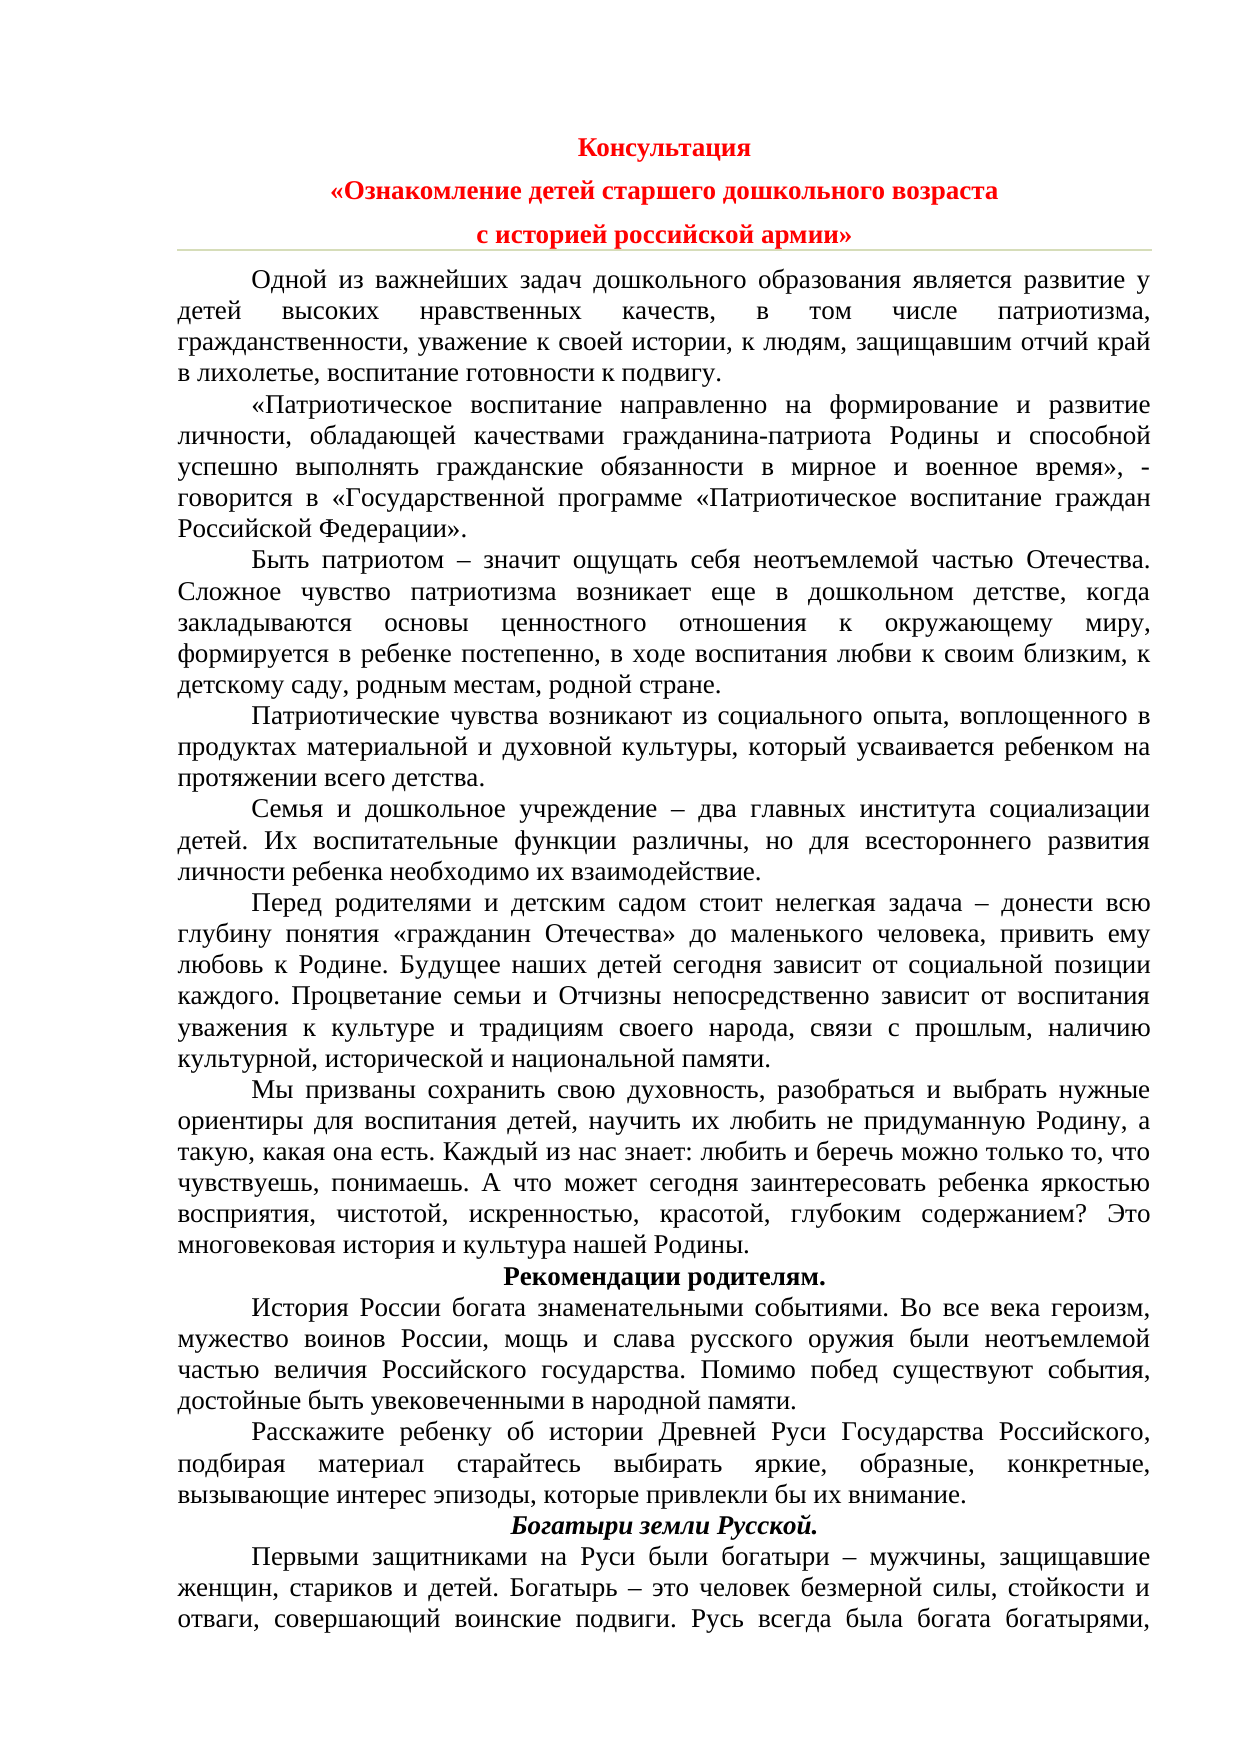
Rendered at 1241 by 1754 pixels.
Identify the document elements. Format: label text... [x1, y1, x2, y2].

text «Патриотическое воспитание направленно на формирование и развитие личности, обладающей качествами гражданина-патриота Родины и способной успешно выполнять гражданские обязанности в мирное и военное время», - говорится в «Государственной программе «Патриотическое воспитание граждан Российской Федерации». [177, 388, 1152, 543]
text История России богата знаменательными событиями. Во все века героизм, мужество воинов России, мощь и слава русского оружия были неотъемлемой частью величия Российского государства. Помимо побед существуют события, достойные быть увековеченными в народной памяти. [177, 1291, 1152, 1416]
text Быть патриотом – значит ощущать себя неотъемлемой частью Отечества. Сложное чувство патриотизма возникает еще в дошкольном детстве, когда закладываются основы ценностного отношения к окружающему миру, формируется в ребенке постепенно, в ходе воспитания любви к своим близким, к детскому саду, родным местам, родной стране. [177, 543, 1152, 699]
text Мы призваны сохранить свою духовность, разобраться и выбрать нужные ориентиры для воспитания детей, научить их любить не придуманную Родину, а такую, какая она есть. Каждый из нас знает: любить и беречь можно только то, что чувствуешь, понимаешь. А что может сегодня заинтересовать ребенка яркостью восприятия, чистотой, искренностью, красотой, глубоким содержанием? Это многовековая история и культура нашей Родины. [177, 1073, 1152, 1260]
text с историей российской армии» [177, 218, 1152, 249]
text Перед родителями и детским садом стоит нелегкая задача – донести всю глубину понятия «гражданин Отечества» до маленького человека, привить ему любовь к Родине. Будущее наших детей сегодня зависит от социальной позиции каждого. Процветание семьи и Отчизны непосредственно зависит от воспитания уважения к культуре и традициям своего народа, связи с прошлым, наличию культурной, исторической и национальной памяти. [177, 886, 1152, 1073]
text Консультация [177, 131, 1152, 162]
text «Ознакомление детей старшего дошкольного возраста [177, 174, 1152, 205]
text Патриотические чувства возникают из социального опыта, воплощенного в продуктах материальной и духовной культуры, который усваивается ребенком на протяжении всего детства. [177, 699, 1152, 793]
text Семья и дошкольное учреждение – два главных института социализации детей. Их воспитательные функции различны, но для всестороннего развития личности ребенка необходимо их взаимодействие. [177, 793, 1152, 886]
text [177, 1540, 1152, 1633]
text Богатыри земли Русской. [177, 1509, 1152, 1540]
text Рекомендации родителям. [177, 1260, 1152, 1291]
text Расскажите ребенку об истории Древней Руси Государства Российского, подбирая материал старайтесь выбирать яркие, образные, конкретные, вызывающие интерес эпизоды, которые привлекли бы их внимание. [177, 1416, 1152, 1509]
text Одной из важнейших задач дошкольного образования является развитие у детей высоких нравственных качеств, в том числе патриотизма, гражданственности, уважение к своей истории, к людям, защищавшим отчий край в лихолетье, воспитание готовности к подвигу. [177, 263, 1152, 388]
